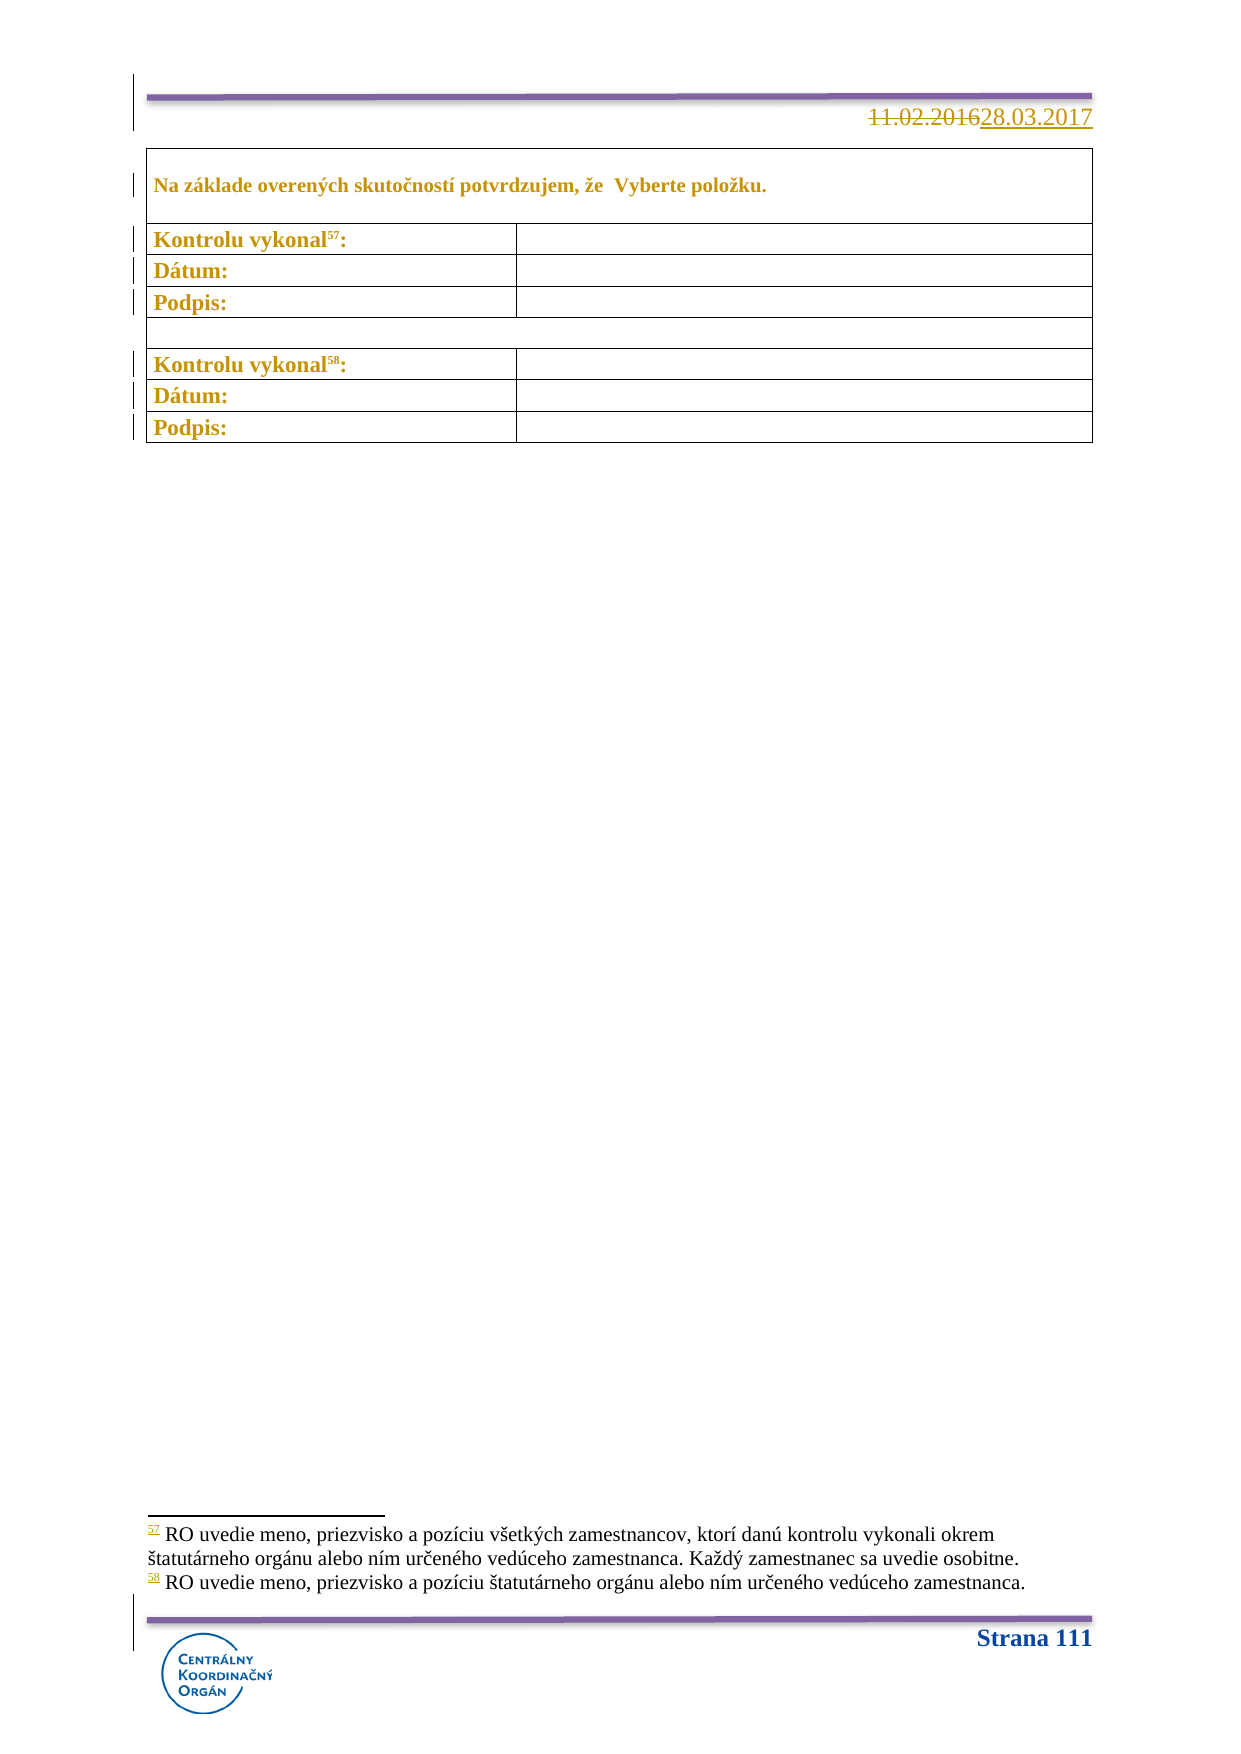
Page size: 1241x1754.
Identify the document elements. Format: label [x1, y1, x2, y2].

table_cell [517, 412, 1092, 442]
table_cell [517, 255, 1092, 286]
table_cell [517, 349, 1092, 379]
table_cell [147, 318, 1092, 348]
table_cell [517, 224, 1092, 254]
picture [159, 1631, 272, 1713]
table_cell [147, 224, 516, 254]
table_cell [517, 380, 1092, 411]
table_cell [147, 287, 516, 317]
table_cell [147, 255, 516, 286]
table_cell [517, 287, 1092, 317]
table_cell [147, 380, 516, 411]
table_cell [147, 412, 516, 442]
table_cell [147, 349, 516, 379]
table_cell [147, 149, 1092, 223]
